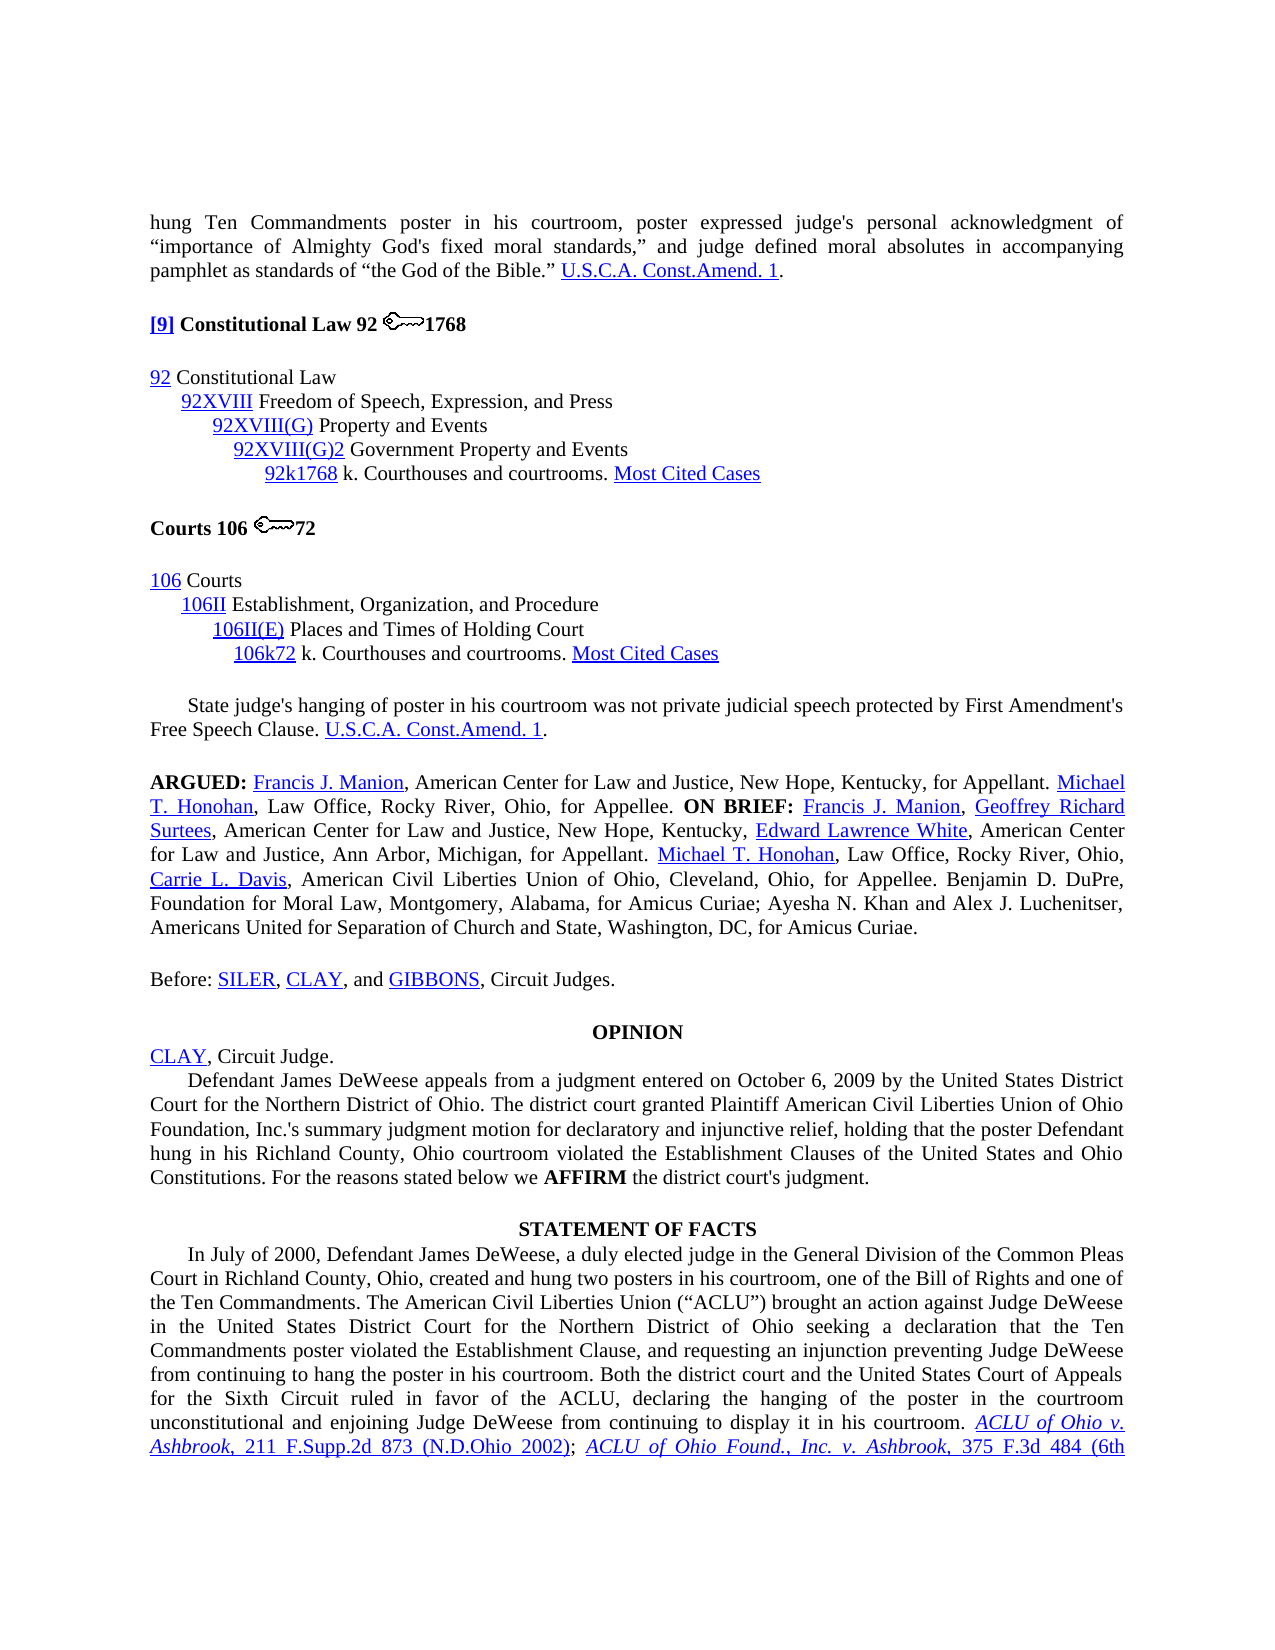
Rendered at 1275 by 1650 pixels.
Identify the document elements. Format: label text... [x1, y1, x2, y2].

text 92XVIII(G)2 Government Property and Events [150, 437, 1125, 461]
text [150, 1241, 1125, 1458]
picture [253, 514, 295, 535]
text State judge's hanging of poster in his courtroom was not private judicial speech protected by First Amendment's Free Speech Clause. U.S.C.A. Const.Amend. 1. [150, 693, 1125, 741]
text [9] Constitutional Law 92 1768 [150, 311, 1125, 336]
text Defendant James DeWeese appeals from a judgment entered on October 6, 2009 by the United States District Court for the Northern District of Ohio. The district court granted Plaintiff American Civil Liberties Union of Ohio Foundation, Inc.'s summary judgment motion for declaratory and injunctive relief, holding that the poster Defendant hung in his Richland County, Ohio courtroom violated the Establishment Clauses of the United States and Ohio Constitutions. For the reasons stated below we AFFIRM the district court's judgment. [150, 1068, 1125, 1189]
text 106k72 k. Courthouses and courtrooms. Most Cited Cases [150, 641, 1125, 664]
text 92XVIII(G) Property and Events [150, 413, 1125, 437]
text CLAY, Circuit Judge. [150, 1044, 1125, 1068]
text 92XVIII Freedom of Speech, Expression, and Press [150, 389, 1125, 413]
text 106 Courts [150, 568, 1125, 592]
picture [382, 311, 425, 332]
text OPINION [150, 1020, 1125, 1044]
text 106II Establishment, Organization, and Procedure [150, 592, 1125, 616]
text Courts 106 72 [150, 514, 1125, 539]
text 92 Constitutional Law [150, 365, 1125, 389]
text ARGUED: Francis J. Manion, American Center for Law and Justice, New Hope, Kentucky, for Appellant. Michael T. Honohan, Law Office, Rocky River, Ohio, for Appellee. ON BRIEF: Francis J. Manion, Geoffrey Richard Surtees, American Center for Law and Justice, New Hope, Kentucky, Edward Lawrence White, American Center for Law and Justice, Ann Arbor, Michigan, for Appellant. Michael T. Honohan, Law Office, Rocky River, Ohio, Carrie L. Davis, American Civil Liberties Union of Ohio, Cleveland, Ohio, for Appellee. Benjamin D. DuPre, Foundation for Moral Law, Montgomery, Alabama, for Amicus Curiae; Ayesha N. Khan and Alex J. Luchenitser, Americans United for Separation of Church and State, Washington, DC, for Amicus Curiae. [150, 770, 1125, 939]
text 106II(E) Places and Times of Holding Court [150, 616, 1125, 641]
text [150, 210, 1125, 282]
text Before: SILER, CLAY, and GIBBONS, Circuit Judges. [150, 967, 1125, 991]
text STATEMENT OF FACTS [150, 1217, 1125, 1241]
text 92k1768 k. Courthouses and courtrooms. Most Cited Cases [150, 461, 1125, 485]
